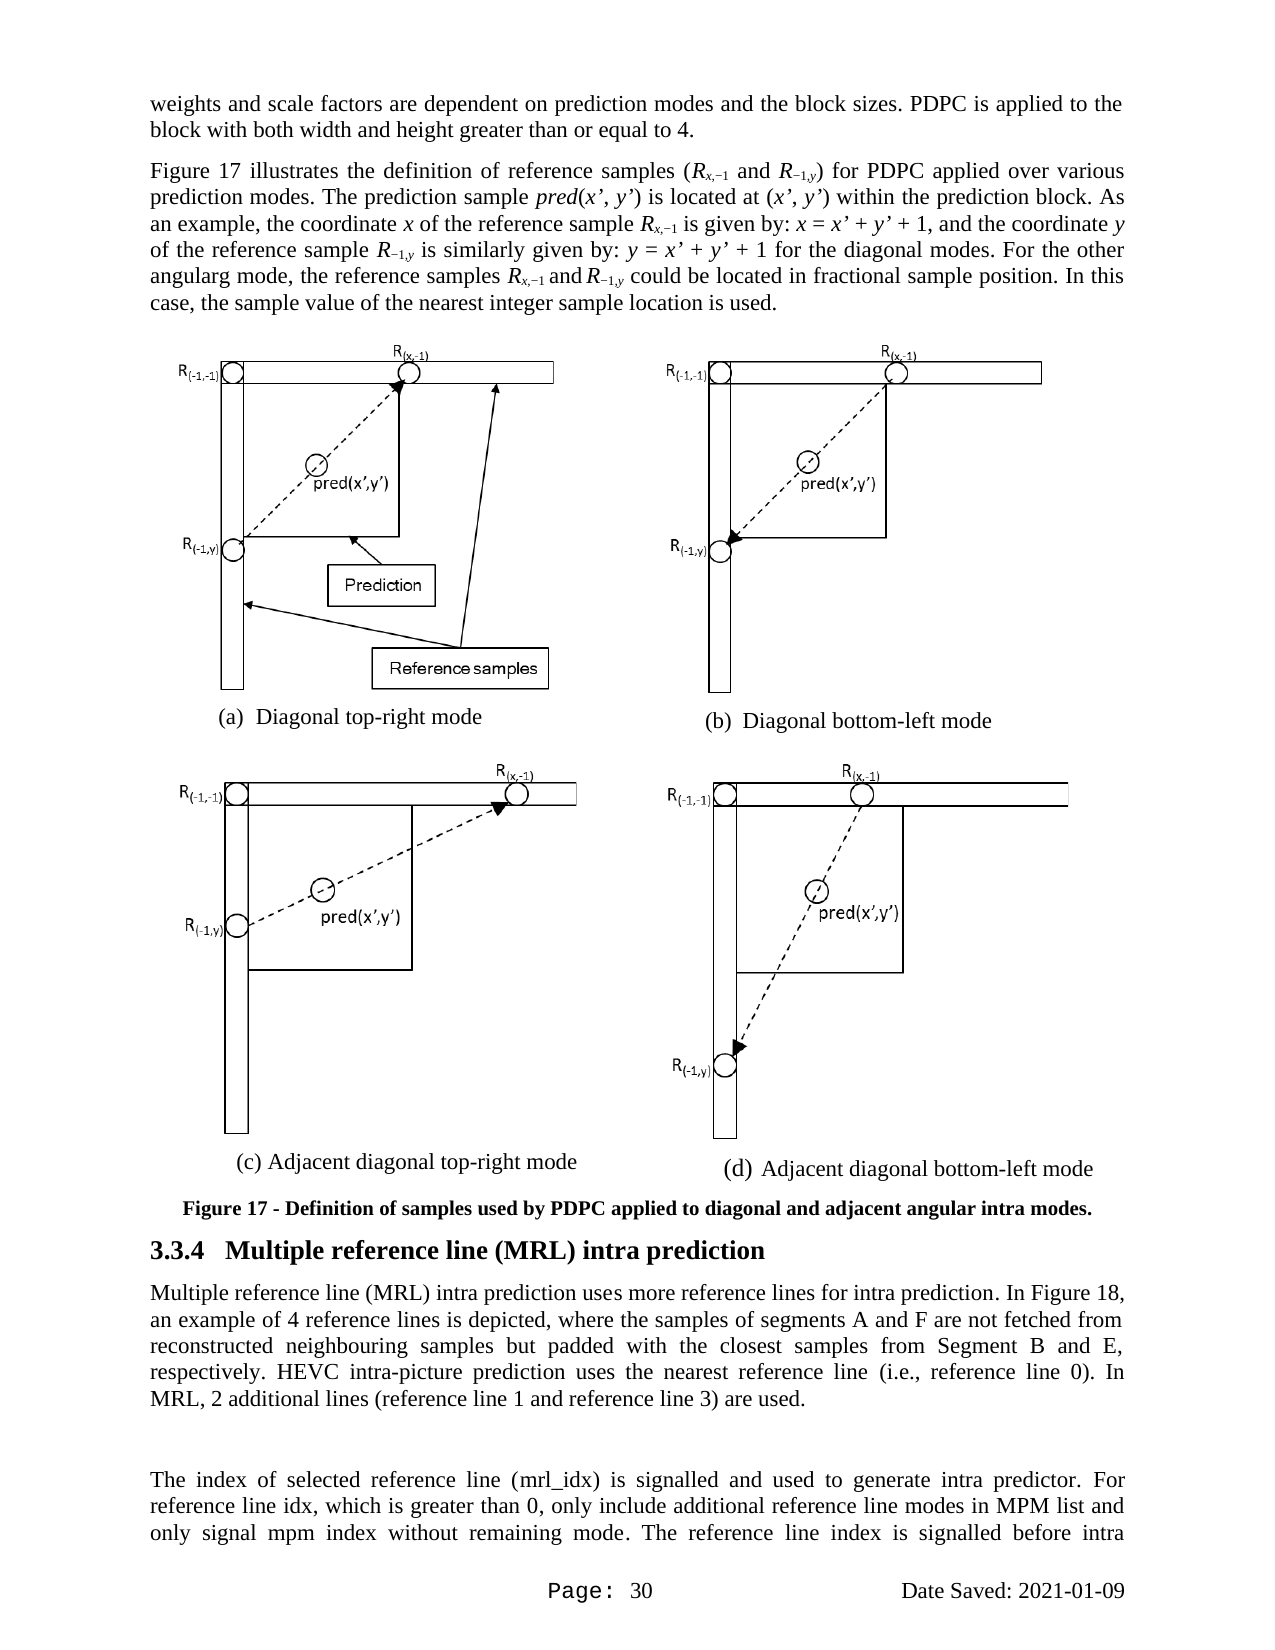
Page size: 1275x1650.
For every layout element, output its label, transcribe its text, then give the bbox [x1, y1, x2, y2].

picture [161, 329, 554, 690]
picture [648, 747, 1069, 1139]
table_cell Adjacent diagonal bottom-left mode [637, 733, 1124, 1182]
subtitle Multiple reference line (MRL) intra prediction [150, 1234, 1125, 1265]
table_header Diagonal bottom-left mode [637, 315, 1124, 733]
table_cell (c) Adjacent diagonal top-right mode [150, 733, 637, 1182]
picture [161, 747, 577, 1134]
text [150, 1466, 1125, 1545]
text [150, 90, 1125, 143]
table_header Diagonal top-right mode [150, 315, 637, 733]
picture [648, 329, 1042, 693]
